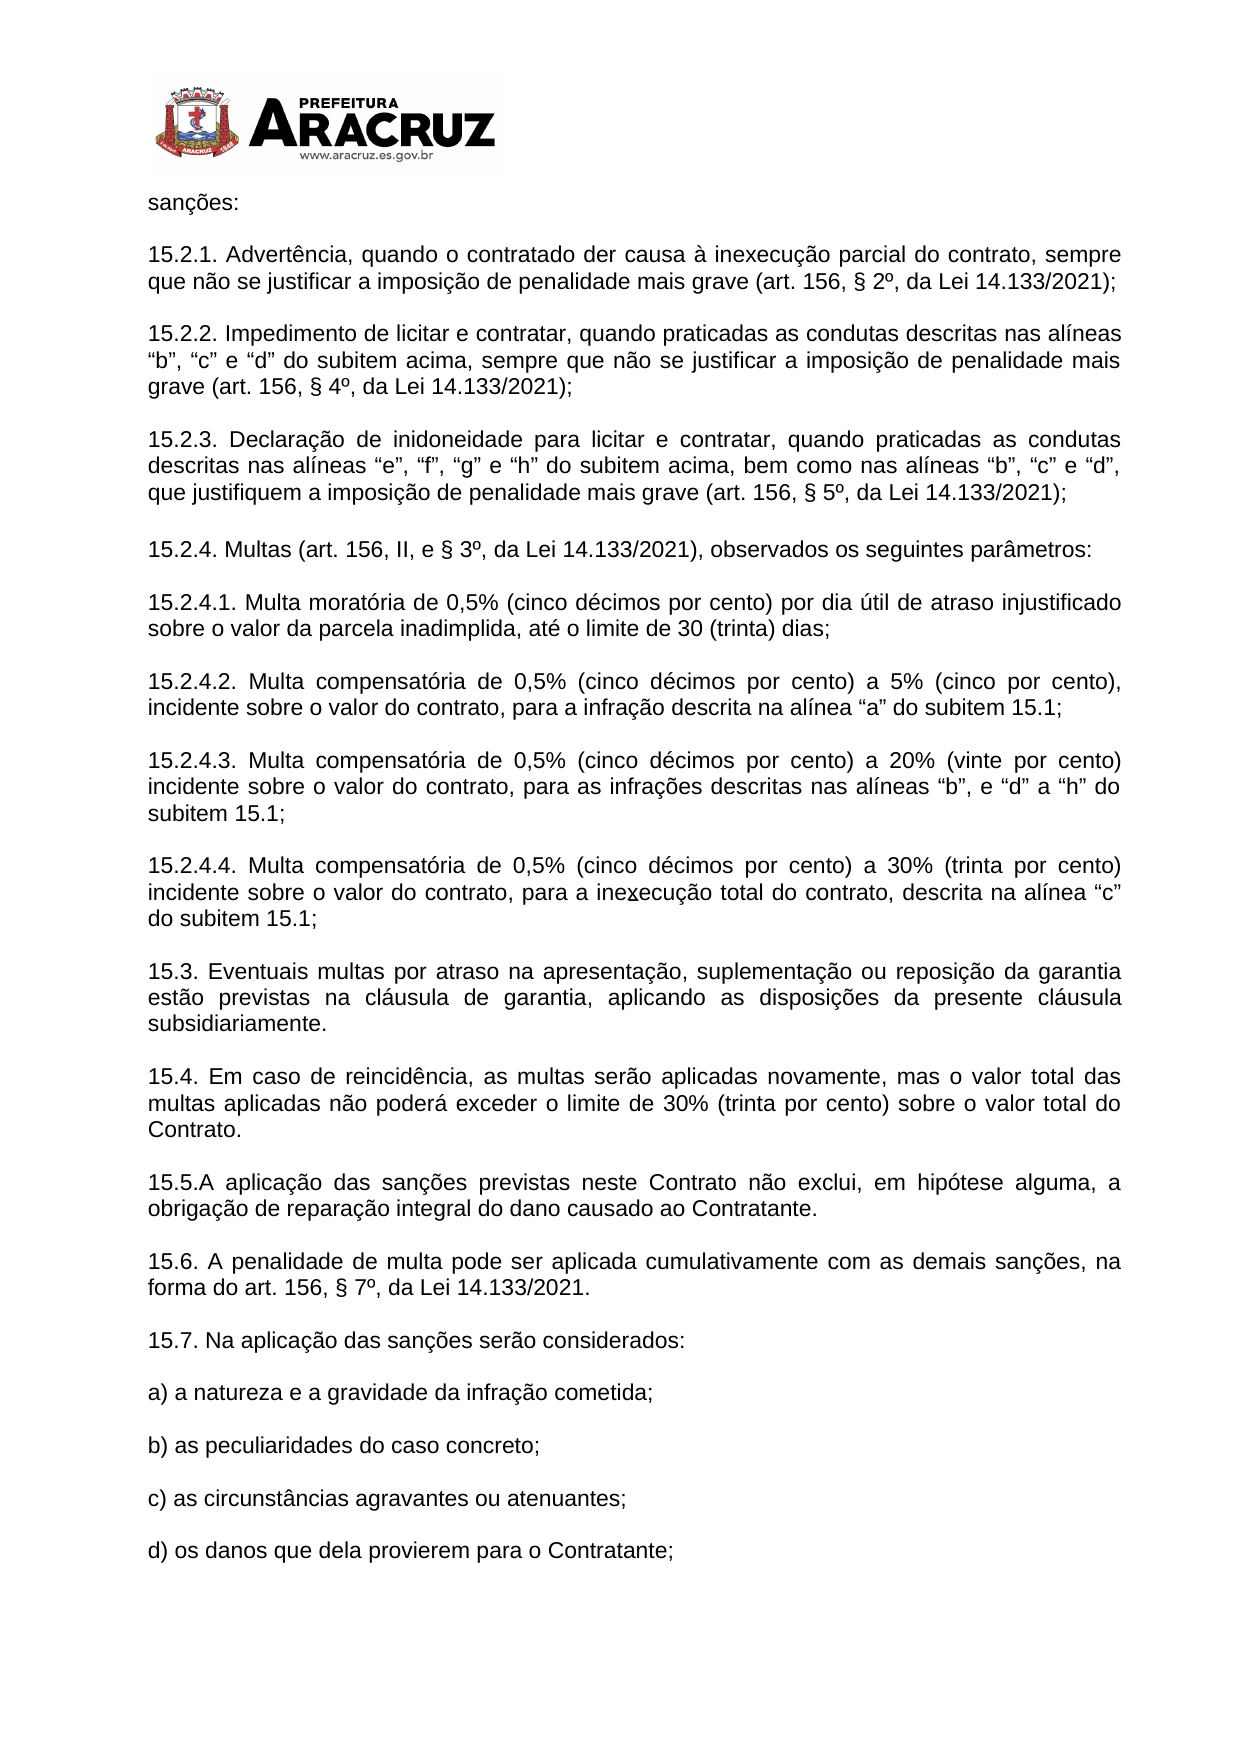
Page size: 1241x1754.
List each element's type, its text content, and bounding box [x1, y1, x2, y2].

list 15.2.2. Impedimento de licitar e contratar, quando praticadas as condutas descritas nas alíneas “b”, “c” e “d” do subitem acima, sempre que não se justificar a imposição de penalidade mais grave (art. 156, § 4º, da Lei 14.133/2021); [148, 320, 1122, 399]
list c) as circunstâncias agravantes ou atenuantes; [148, 1485, 1122, 1511]
list 15.2.4. Multas (art. 156, II, e § 3º, da Lei 14.133/2021), observados os seguintes parâmetros: [148, 536, 1122, 562]
list 15.2.1. Advertência, quando o contratado der causa à inexecução parcial do contrato, sempre que não se justificar a imposição de penalidade mais grave (art. 156, § 2º, da Lei 14.133/2021); [148, 241, 1122, 294]
list b) as peculiaridades do caso concreto; [148, 1432, 1122, 1458]
list 15.2.3. Declaração de inidoneidade para licitar e contratar, quando praticadas as condutas descritas nas alíneas “e”, “f”, “g” e “h” do subitem acima, bem como nas alíneas “b”, “c” e “d”, que justifiquem a imposição de penalidade mais grave (art. 156, § 5º, da Lei 14.133/2021); [148, 426, 1122, 505]
list 15.7. Na aplicação das sanções serão considerados: [148, 1327, 1122, 1353]
list a) a natureza e a gravidade da infração cometida; [148, 1379, 1122, 1406]
list 15.2. Serão aplicadas ao contratado que incorrer nas infrações acima descritas as seguintes sanções: [148, 188, 1122, 215]
list 15.4. Em caso de reincidência, as multas serão aplicadas novamente, mas o valor total das multas aplicadas não poderá exceder o limite de 30% (trinta por cento) sobre o valor total do Contrato. [148, 1063, 1122, 1142]
picture [151, 73, 504, 180]
list d) os danos que dela provierem para o Contratante; [148, 1537, 1122, 1564]
list 15.2.4.3. Multa compensatória de 0,5% (cinco décimos por cento) a 20% (vinte por cento) incidente sobre o valor do contrato, para as infrações descritas nas alíneas “b”, e “d” a “h” do subitem 15.1; [148, 747, 1122, 826]
list 15.2.4.4. Multa compensatória de 0,5% (cinco décimos por cento) a 30% (trinta por cento) incidente sobre o valor do contrato, para a inexecução total do contrato, descrita na alínea “c” do subitem 15.1; [148, 852, 1122, 931]
list 15.6. A penalidade de multa pode ser aplicada cumulativamente com as demais sanções, na forma do art. 156, § 7º, da Lei 14.133/2021. [148, 1248, 1122, 1300]
list 15.2.4.2. Multa compensatória de 0,5% (cinco décimos por cento) a 5% (cinco por cento), incidente sobre o valor do contrato, para a infração descrita na alínea “a” do subitem 15.1; [148, 668, 1122, 721]
list 15.5.A aplicação das sanções previstas neste Contrato não exclui, em hipótese alguma, a obrigação de reparação integral do dano causado ao Contratante. [148, 1168, 1122, 1221]
list 15.3. Eventuais multas por atraso na apresentação, suplementação ou reposição da garantia estão previstas na cláusula de garantia, aplicando as disposições da presente cláusula subsidiariamente. [148, 958, 1122, 1037]
list 15.2.4.1. Multa moratória de 0,5% (cinco décimos por cento) por dia útil de atraso injustificado sobre o valor da parcela inadimplida, até o limite de 30 (trinta) dias; [148, 589, 1122, 641]
